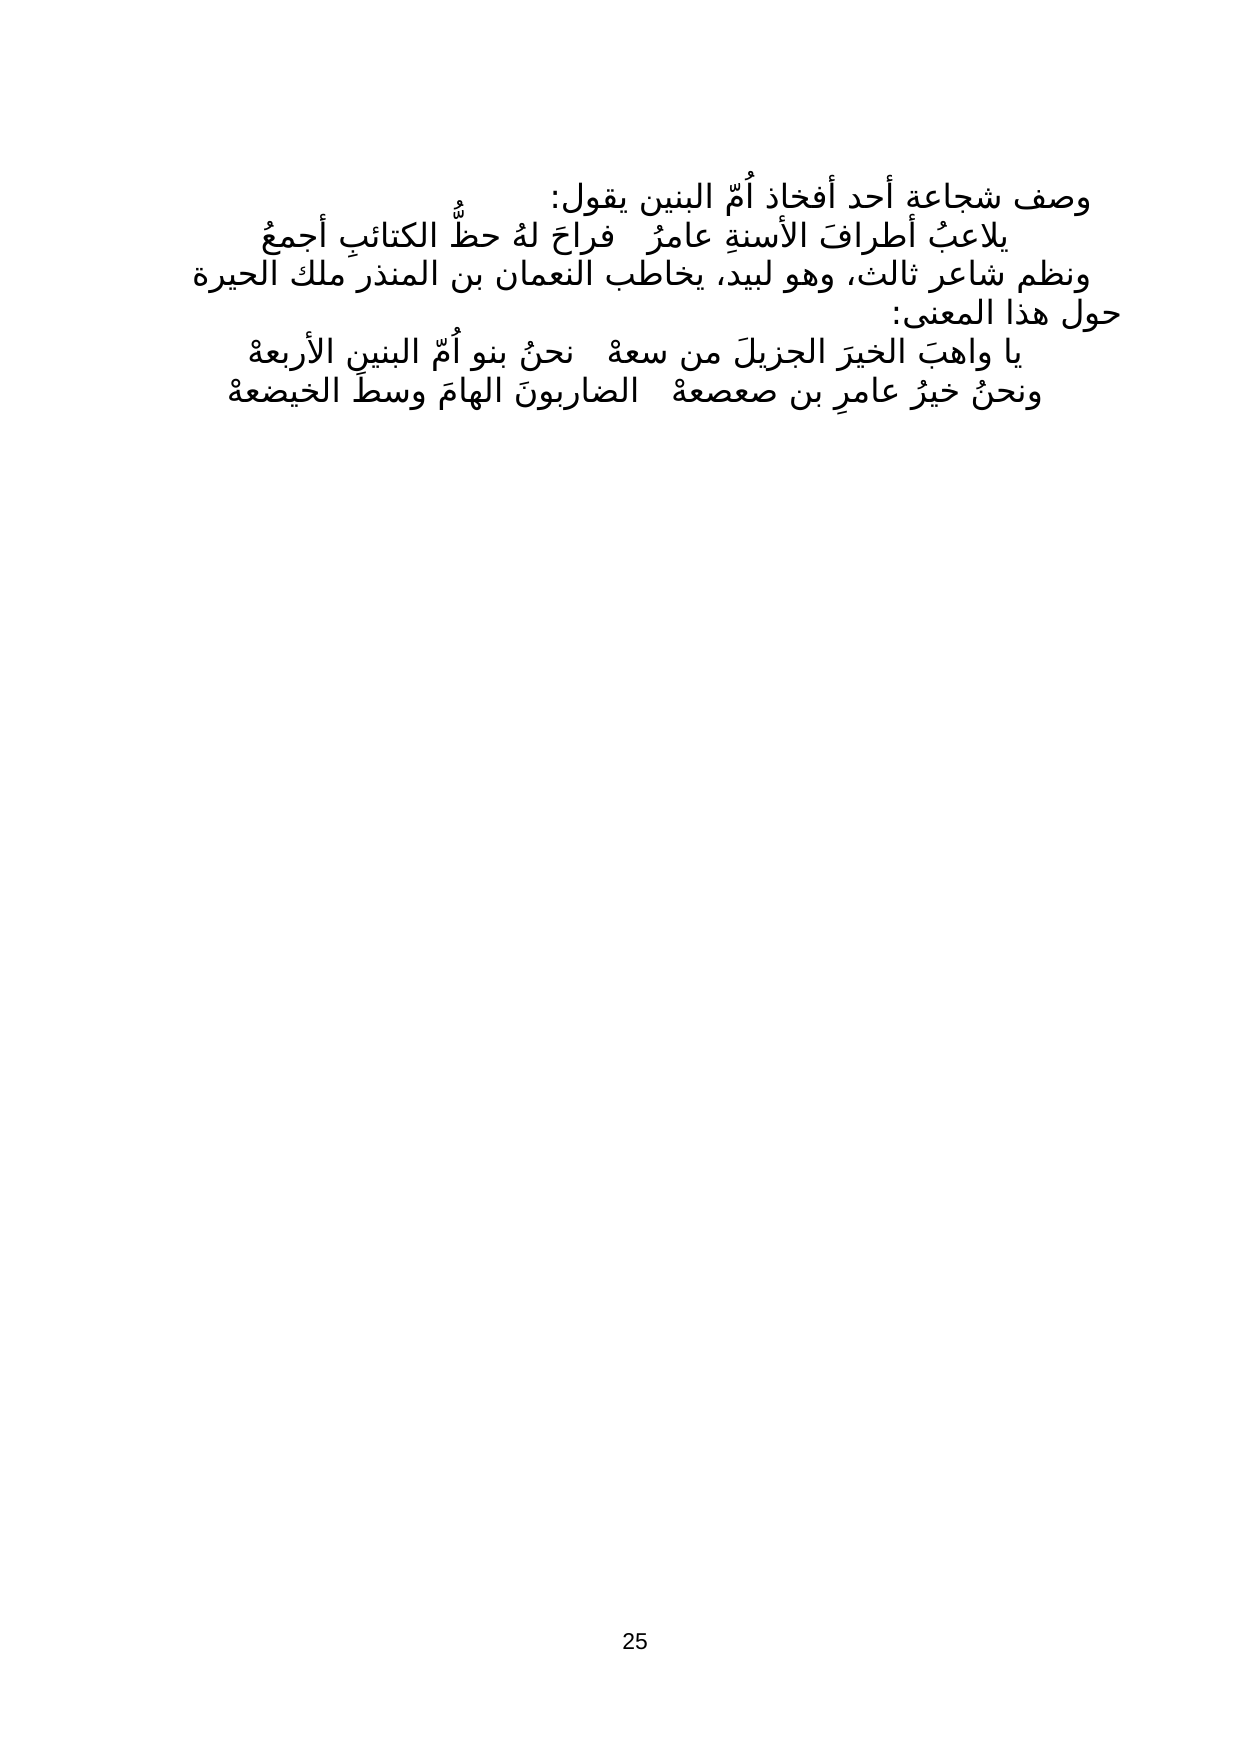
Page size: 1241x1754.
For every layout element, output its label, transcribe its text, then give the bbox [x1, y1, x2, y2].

text ونحنُ خيرُ عامرِ بن صعصعهْ الضاربونَ الهامَ وسطَ الخيضعهْ [148, 371, 1122, 410]
text يا واهبَ الخيرَ الجزيلَ من سعهْ نحنُ بنو اُمّ البنين الأربعهْ [148, 333, 1122, 371]
text يلاعبُ أطرافَ الأسنةِ عامرُ فراحَ لهُ حظُّ الكتائبِ أجمعُ [148, 216, 1122, 255]
text ونظم شاعر ثالث، وهو لبيد، يخاطب النعمان بن المنذر ملك الحيرة حول هذا المعنى: [148, 255, 1122, 333]
text وصف شجاعة أحد أفخاذ اُمّ البنين يقول: [148, 177, 1122, 216]
